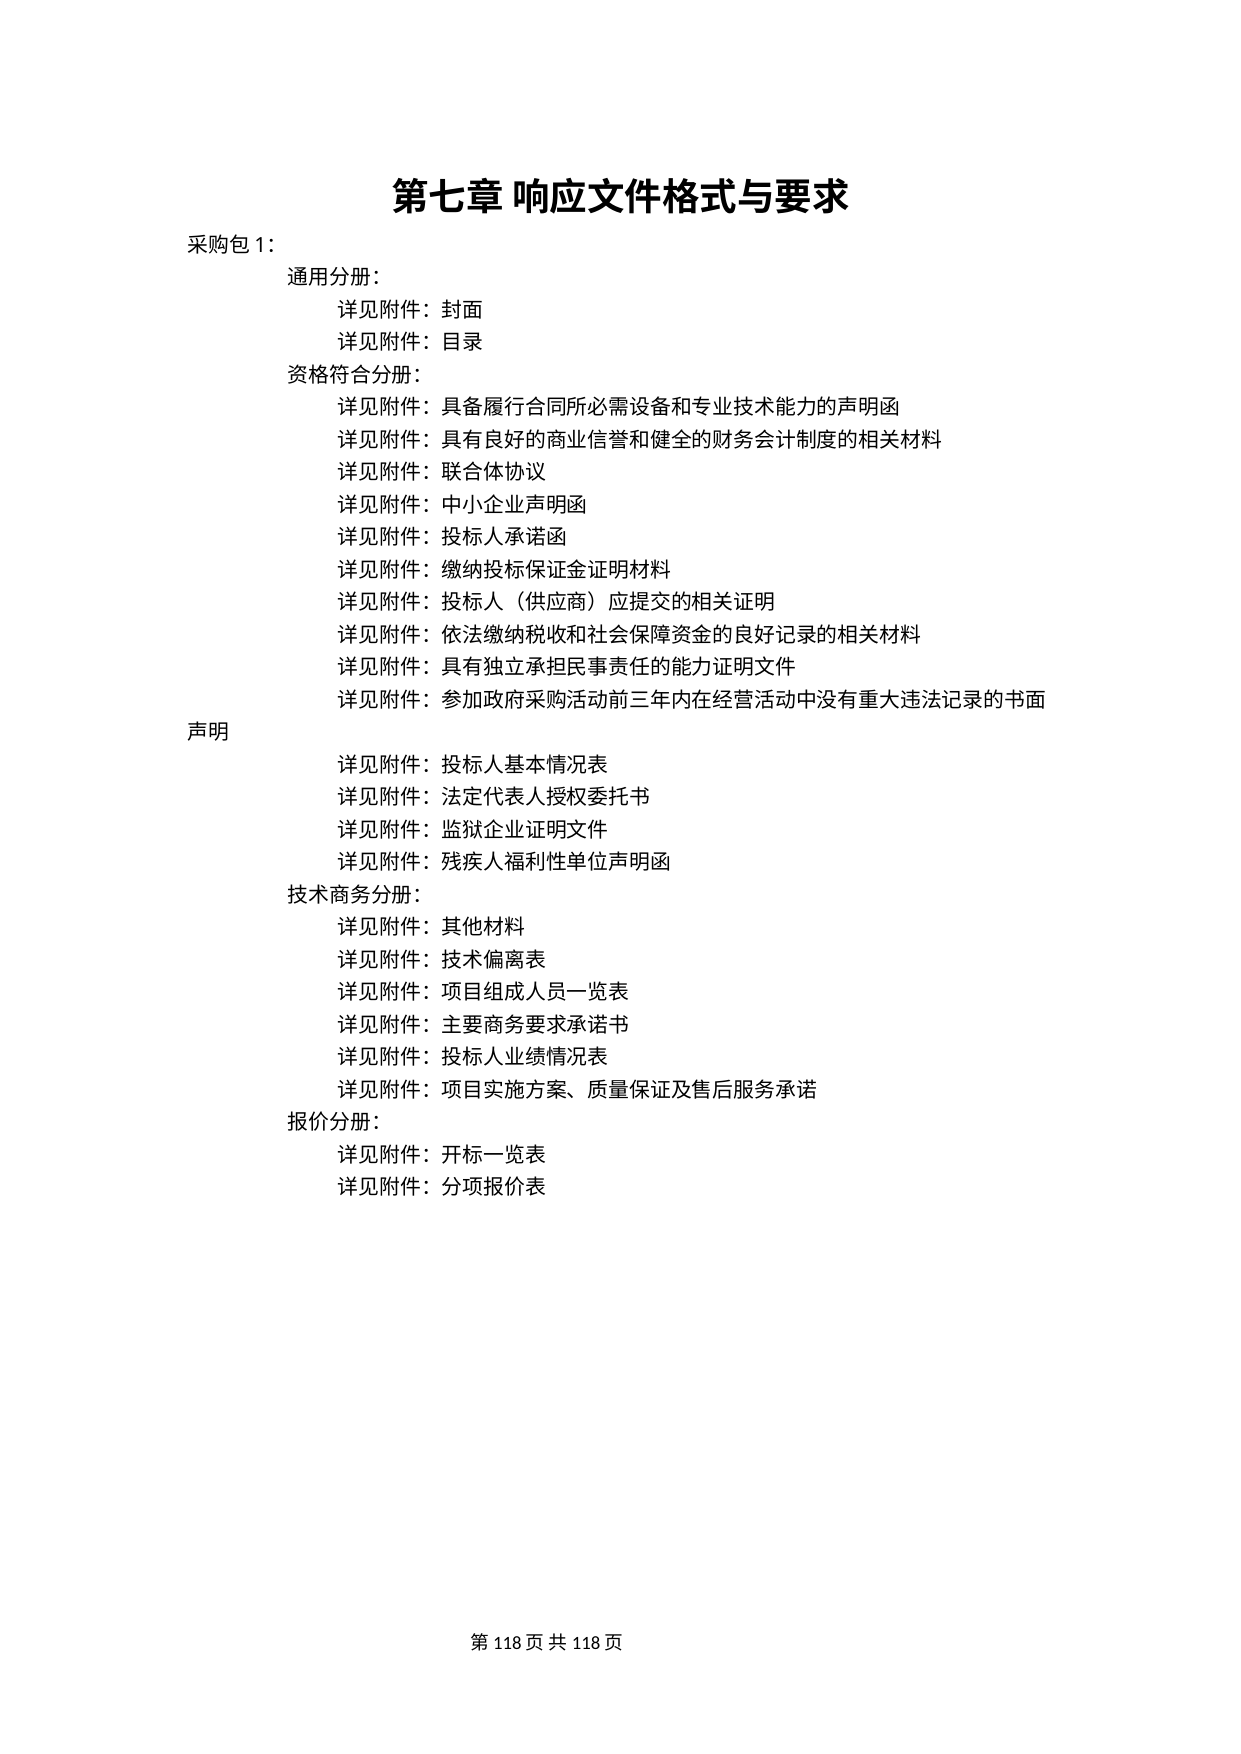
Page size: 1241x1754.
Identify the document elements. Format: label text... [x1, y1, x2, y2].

text 详见附件：具有独立承担民事责任的能力证明文件 [187, 649, 1053, 682]
text 详见附件：开标一览表 [187, 1137, 1053, 1169]
text 详见附件：目录 [187, 324, 1053, 357]
text 详见附件：具有良好的商业信誉和健全的财务会计制度的相关材料 [187, 422, 1053, 454]
text 详见附件：具备履行合同所必需设备和专业技术能力的声明函 [187, 389, 1053, 422]
text 详见附件：封面 [187, 292, 1053, 324]
text 详见附件：依法缴纳税收和社会保障资金的良好记录的相关材料 [187, 617, 1053, 649]
text 第七章 响应文件格式与要求 [187, 162, 1053, 227]
text 详见附件：联合体协议 [187, 454, 1053, 487]
text 详见附件：技术偏离表 [187, 942, 1053, 974]
text 资格符合分册： [187, 357, 1053, 389]
text 通用分册： [187, 259, 1053, 292]
text 详见附件：其他材料 [187, 909, 1053, 942]
text 详见附件：法定代表人授权委托书 [187, 779, 1053, 812]
text 详见附件：主要商务要求承诺书 [187, 1007, 1053, 1039]
text 详见附件：残疾人福利性单位声明函 [187, 844, 1053, 877]
text 详见附件：投标人承诺函 [187, 519, 1053, 552]
text 详见附件：中小企业声明函 [187, 487, 1053, 519]
text 详见附件：分项报价表 [187, 1169, 1053, 1202]
text 详见附件：缴纳投标保证金证明材料 [187, 552, 1053, 584]
text 报价分册： [187, 1104, 1053, 1137]
text 技术商务分册： [187, 877, 1053, 909]
text 详见附件：投标人基本情况表 [187, 747, 1053, 779]
text 详见附件：参加政府采购活动前三年内在经营活动中没有重大违法记录的书面声明 [187, 682, 1053, 747]
text 详见附件：投标人业绩情况表 [187, 1039, 1053, 1072]
text 详见附件：项目组成人员一览表 [187, 974, 1053, 1007]
text 详见附件：监狱企业证明文件 [187, 812, 1053, 844]
text 详见附件：项目实施方案、质量保证及售后服务承诺 [187, 1072, 1053, 1104]
text 采购包1： [187, 227, 1053, 259]
text 详见附件：投标人（供应商）应提交的相关证明 [187, 584, 1053, 617]
